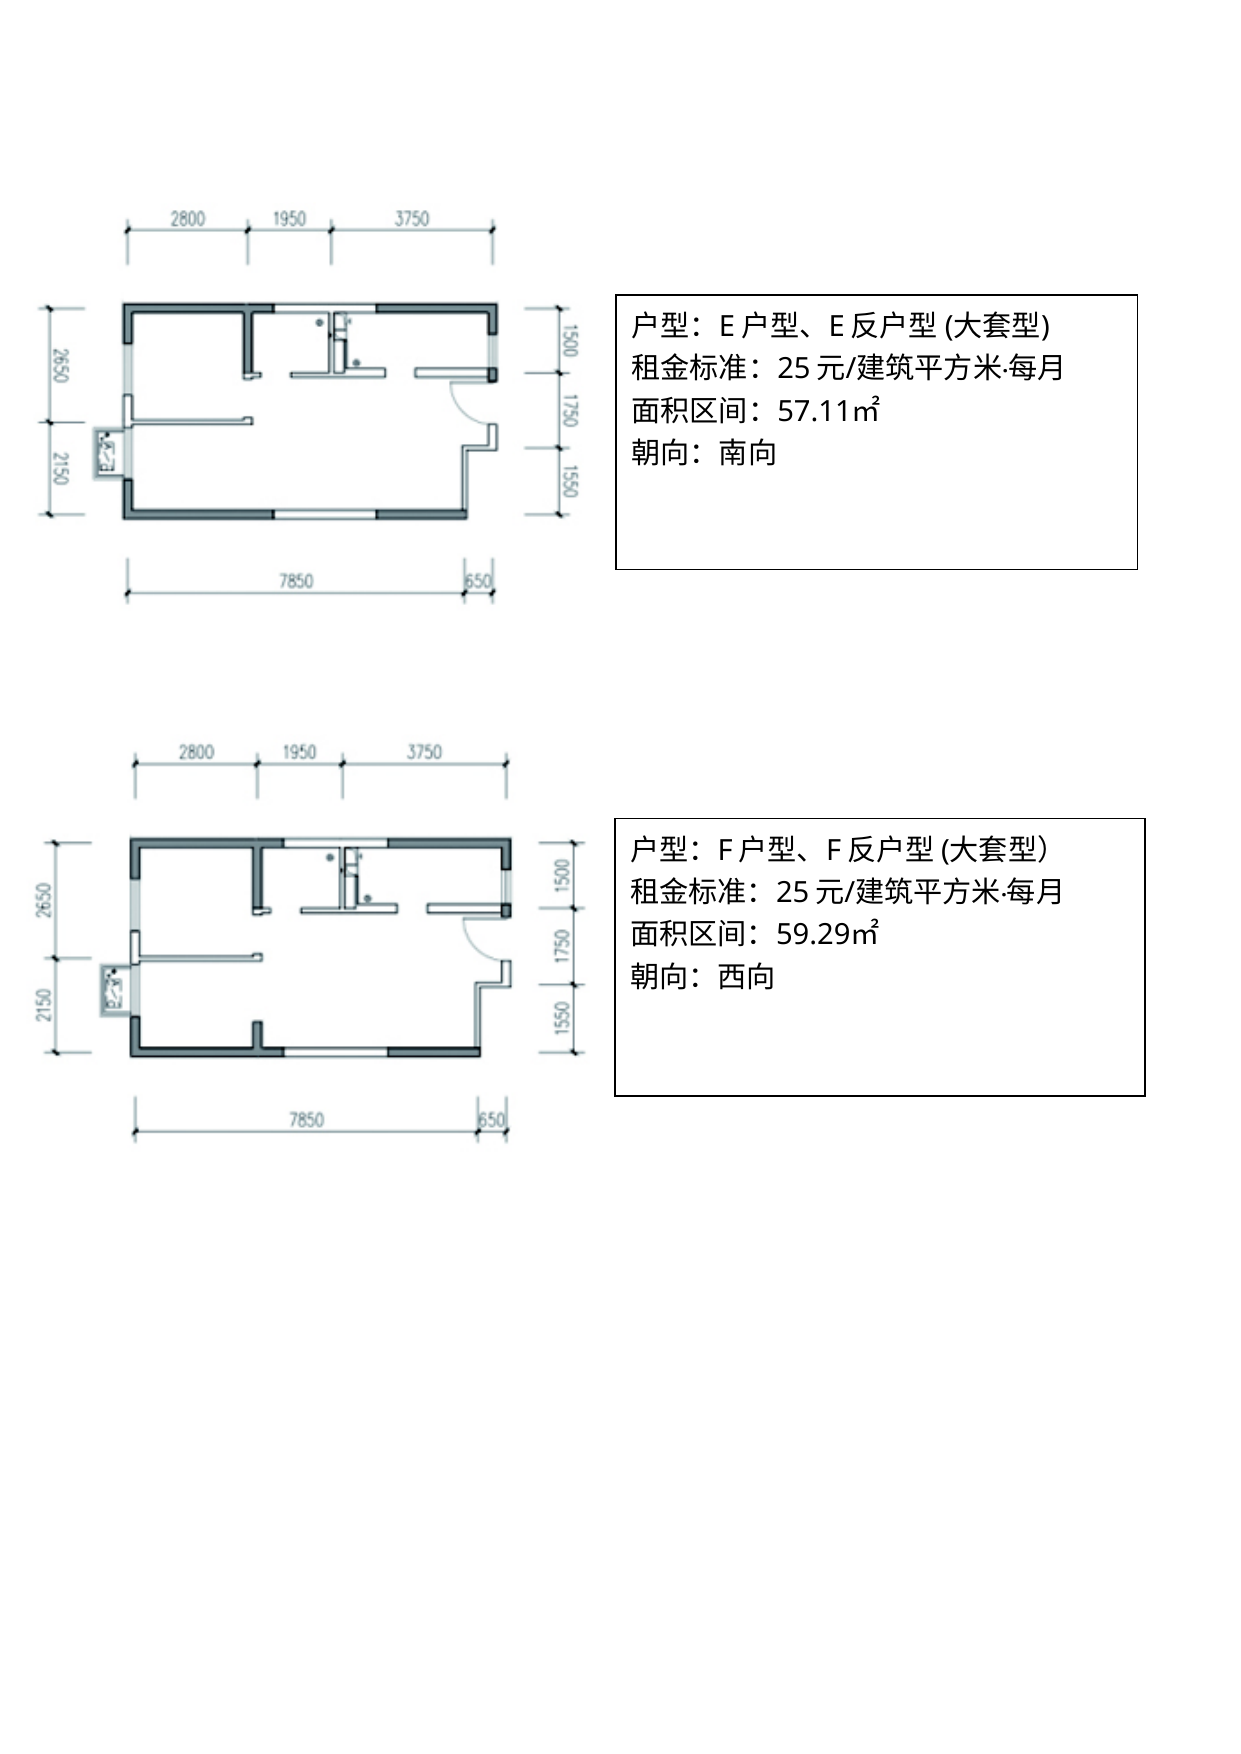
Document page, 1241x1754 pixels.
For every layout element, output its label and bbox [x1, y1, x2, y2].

picture [13, 734, 602, 1153]
picture [20, 202, 596, 612]
